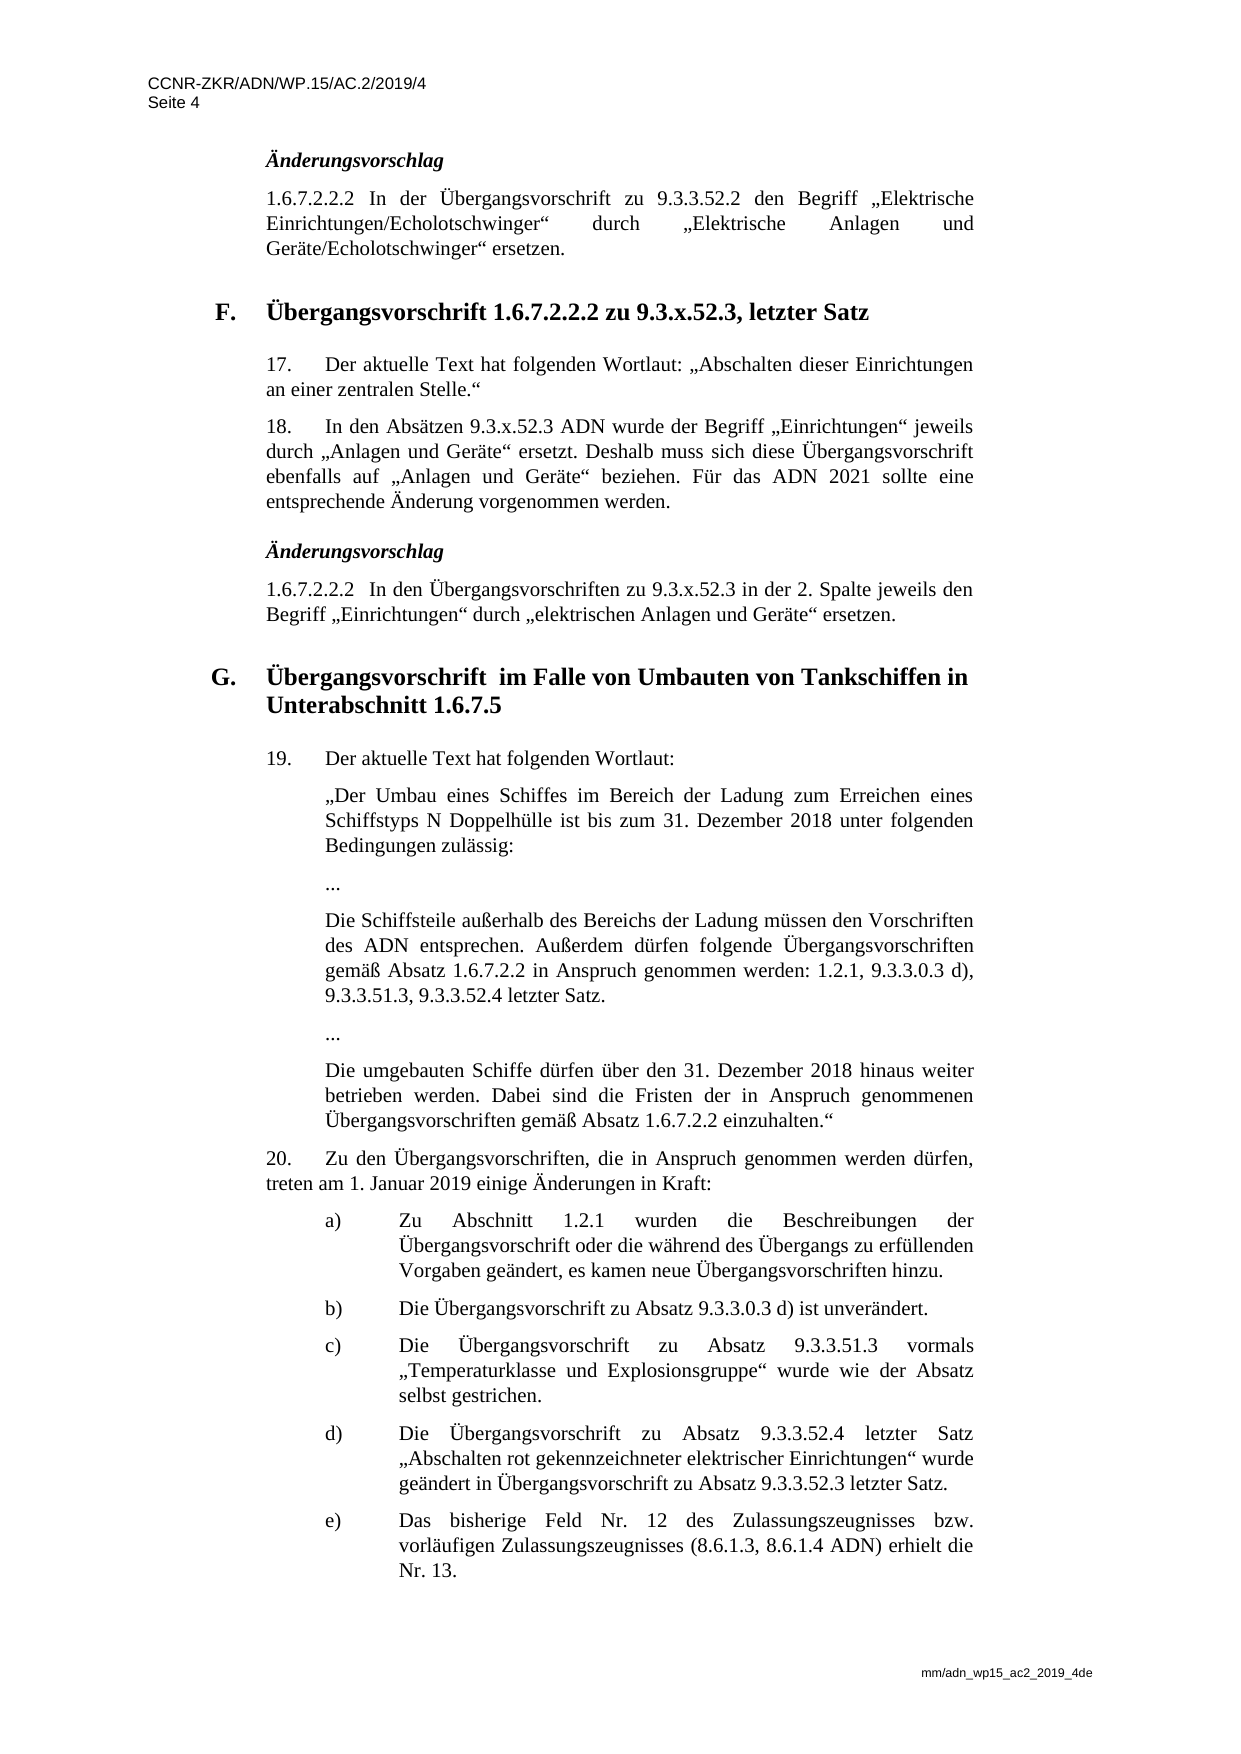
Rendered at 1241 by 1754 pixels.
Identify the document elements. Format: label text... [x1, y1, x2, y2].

text 18. In den Absätzen 9.3.x.52.3 ADN wurde der Begriff „Einrichtungen“ jeweils durch „Anlagen und Geräte“ ersetzt. Deshalb muss sich diese Übergangsvorschrift ebenfalls auf „Anlagen und Geräte“ beziehen. Für das ADN 2021 sollte eine entsprechende Änderung vorgenommen werden. [266, 413, 974, 513]
text ... [325, 869, 974, 894]
text ... [325, 1019, 974, 1044]
text Änderungsvorschlag [148, 148, 974, 173]
list b) Die Übergangsvorschrift zu Absatz 9.3.3.0.3 d) ist unverändert. [325, 1294, 974, 1319]
text F. Übergangsvorschrift 1.6.7.2.2.2 zu 9.3.x.52.3, letzter Satz [148, 298, 974, 326]
text 1.6.7.2.2.2 In der Übergangsvorschrift zu 9.3.3.52.2 den Begriff „Elektrische Einrichtungen/Echolotschwinger“ durch „Elektrische Anlagen und Geräte/Echolotschwinger“ ersetzen. [266, 185, 974, 260]
list e) Das bisherige Feld Nr. 12 des Zulassungszeugnisses bzw. vorläufigen Zulassungszeugnisses (8.6.1.3, 8.6.1.4 ADN) erhielt die Nr. 13. [325, 1507, 974, 1582]
text G. Übergangsvorschrift im Falle von Umbauten von Tankschiffen in Unterabschnitt 1.6.7.5 [148, 663, 974, 719]
list a) Zu Abschnitt 1.2.1 wurden die Beschreibungen der Übergangsvorschrift oder die während des Übergangs zu erfüllenden Vorgaben geändert, es kamen neue Übergangsvorschriften hinzu. [325, 1207, 974, 1282]
text 1.6.7.2.2.2 In den Übergangsvorschriften zu 9.3.x.52.3 in der 2. Spalte jeweils den Begriff „Einrichtungen“ durch „elektrischen Anlagen und Geräte“ ersetzen. [266, 576, 974, 626]
text 20. Zu den Übergangsvorschriften, die in Anspruch genommen werden dürfen, treten am 1. Januar 2019 einige Änderungen in Kraft: [266, 1144, 974, 1194]
text Die umgebauten Schiffe dürfen über den 31. Dezember 2018 hinaus weiter betrieben werden. Dabei sind die Fristen der in Anspruch genommenen Übergangsvorschriften gemäß Absatz 1.6.7.2.2 einzuhalten.“ [325, 1057, 974, 1132]
text 17. Der aktuelle Text hat folgenden Wortlaut: „Abschalten dieser Einrichtungen an einer zentralen Stelle.“ [266, 351, 974, 401]
list c) Die Übergangsvorschrift zu Absatz 9.3.3.51.3 vormals „Temperaturklasse und Explosionsgruppe“ wurde wie der Absatz selbst gestrichen. [325, 1332, 974, 1407]
list d) Die Übergangsvorschrift zu Absatz 9.3.3.52.4 letzter Satz „Abschalten rot gekennzeichneter elektrischer Einrichtungen“ wurde geändert in Übergangsvorschrift zu Absatz 9.3.3.52.3 letzter Satz. [325, 1419, 974, 1494]
text Änderungsvorschlag [148, 538, 974, 563]
text „Der Umbau eines Schiffes im Bereich der Ladung zum Erreichen eines Schiffstyps N Doppelhülle ist bis zum 31. Dezember 2018 unter folgenden Bedingungen zulässig: [325, 782, 974, 857]
text Die Schiffsteile außerhalb des Bereichs der Ladung müssen den Vorschriften des ADN entsprechen. Außerdem dürfen folgende Übergangsvorschriften gemäß Absatz 1.6.7.2.2 in Anspruch genommen werden: 1.2.1, 9.3.3.0.3 d), 9.3.3.51.3, 9.3.3.52.4 letzter Satz. [325, 907, 974, 1007]
text 19. Der aktuelle Text hat folgenden Wortlaut: [266, 744, 974, 769]
